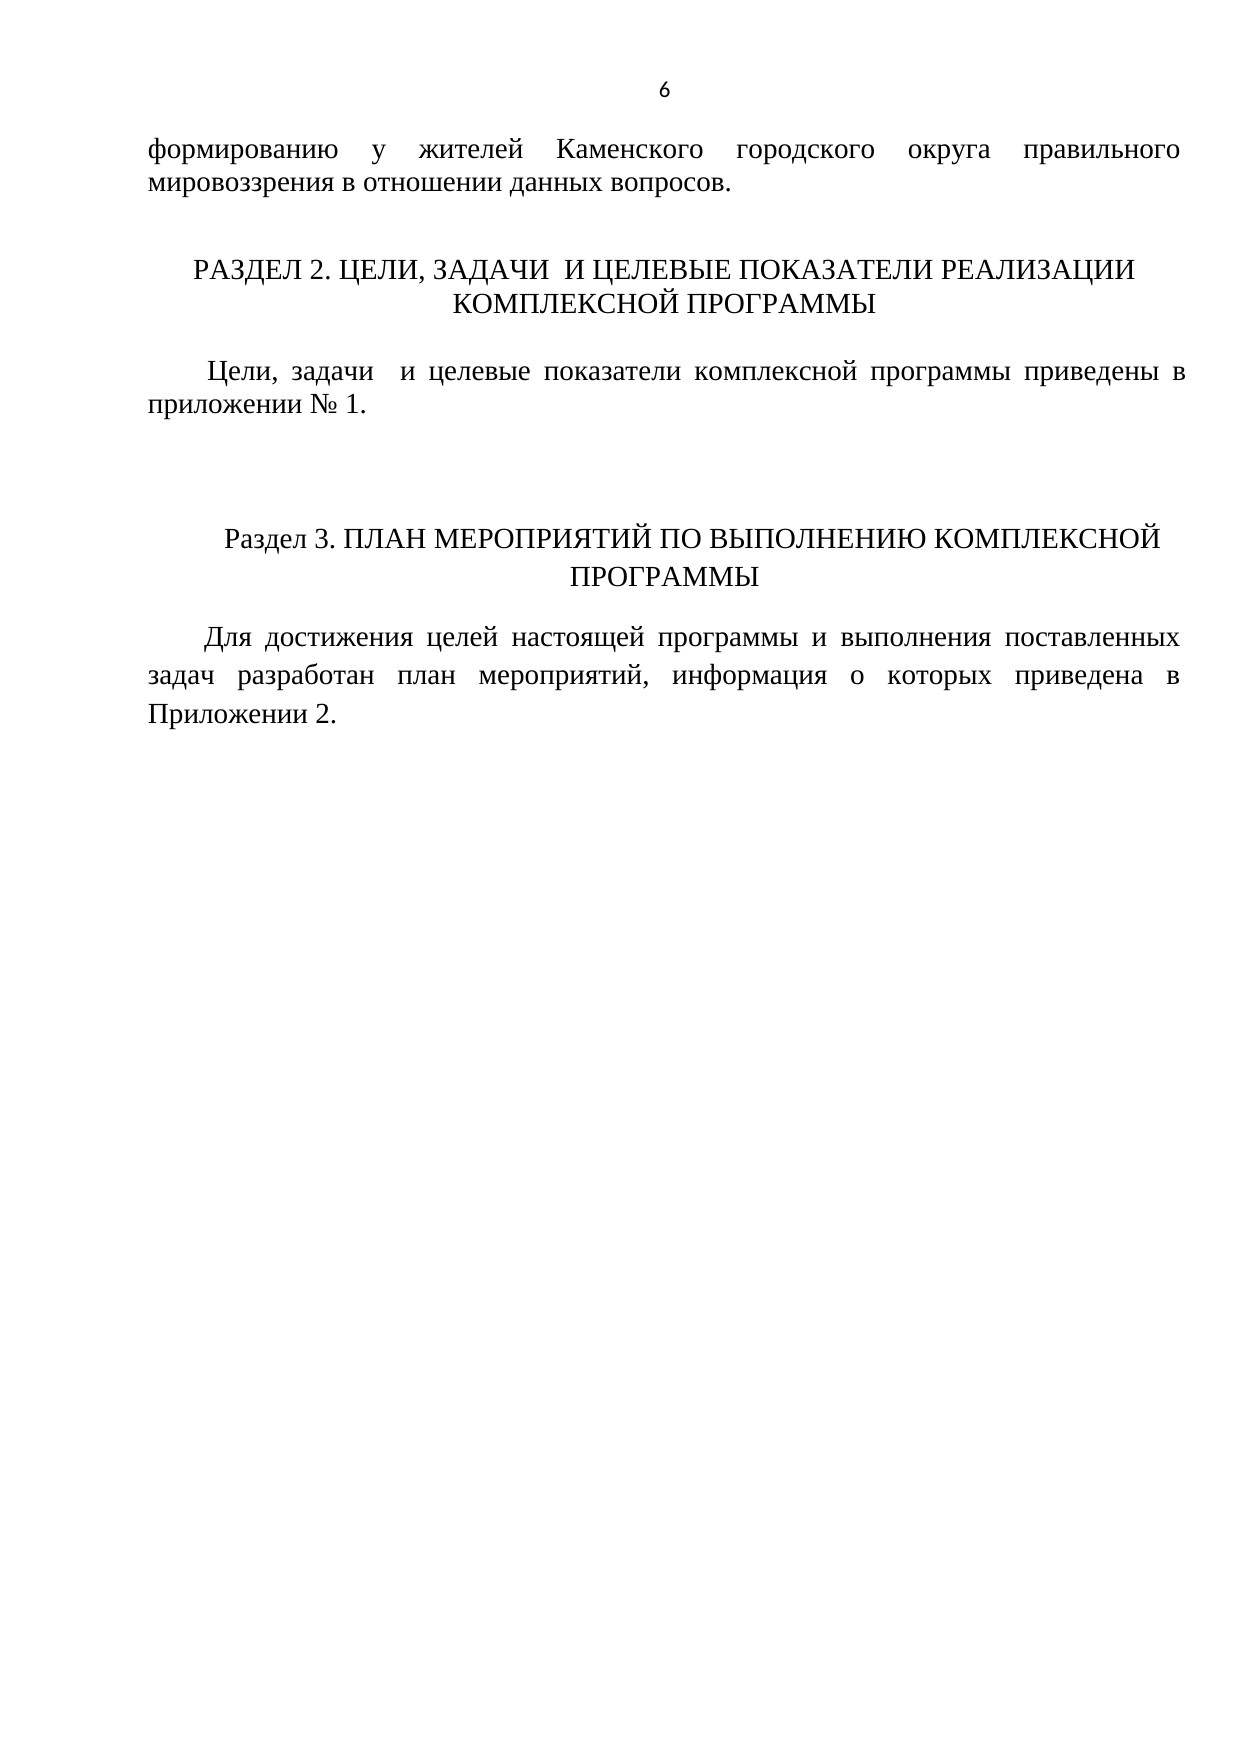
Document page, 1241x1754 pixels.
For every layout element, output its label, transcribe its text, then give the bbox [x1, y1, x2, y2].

text Раздел 3. ПЛАН МЕРОПРИЯТИЙ ПО ВЫПОЛНЕНИЮ КОМПЛЕКСНОЙ ПРОГРАММЫ [148, 521, 1181, 593]
text Для достижения целей настоящей программы и выполнения поставленных задач разработан план мероприятий, информация о которых приведена в Приложении 2. [148, 619, 1181, 729]
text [148, 131, 1181, 198]
title Цели, задачи и целевые показатели комплексной программы приведены в приложении № 1. [148, 353, 1187, 420]
text РАЗДЕЛ 2. ЦЕЛИ, ЗАДАЧИ И ЦЕЛЕВЫЕ ПОКАЗАТЕЛИ РЕАЛИЗАЦИИ КОМПЛЕКСНОЙ ПРОГРАММЫ [148, 252, 1181, 319]
